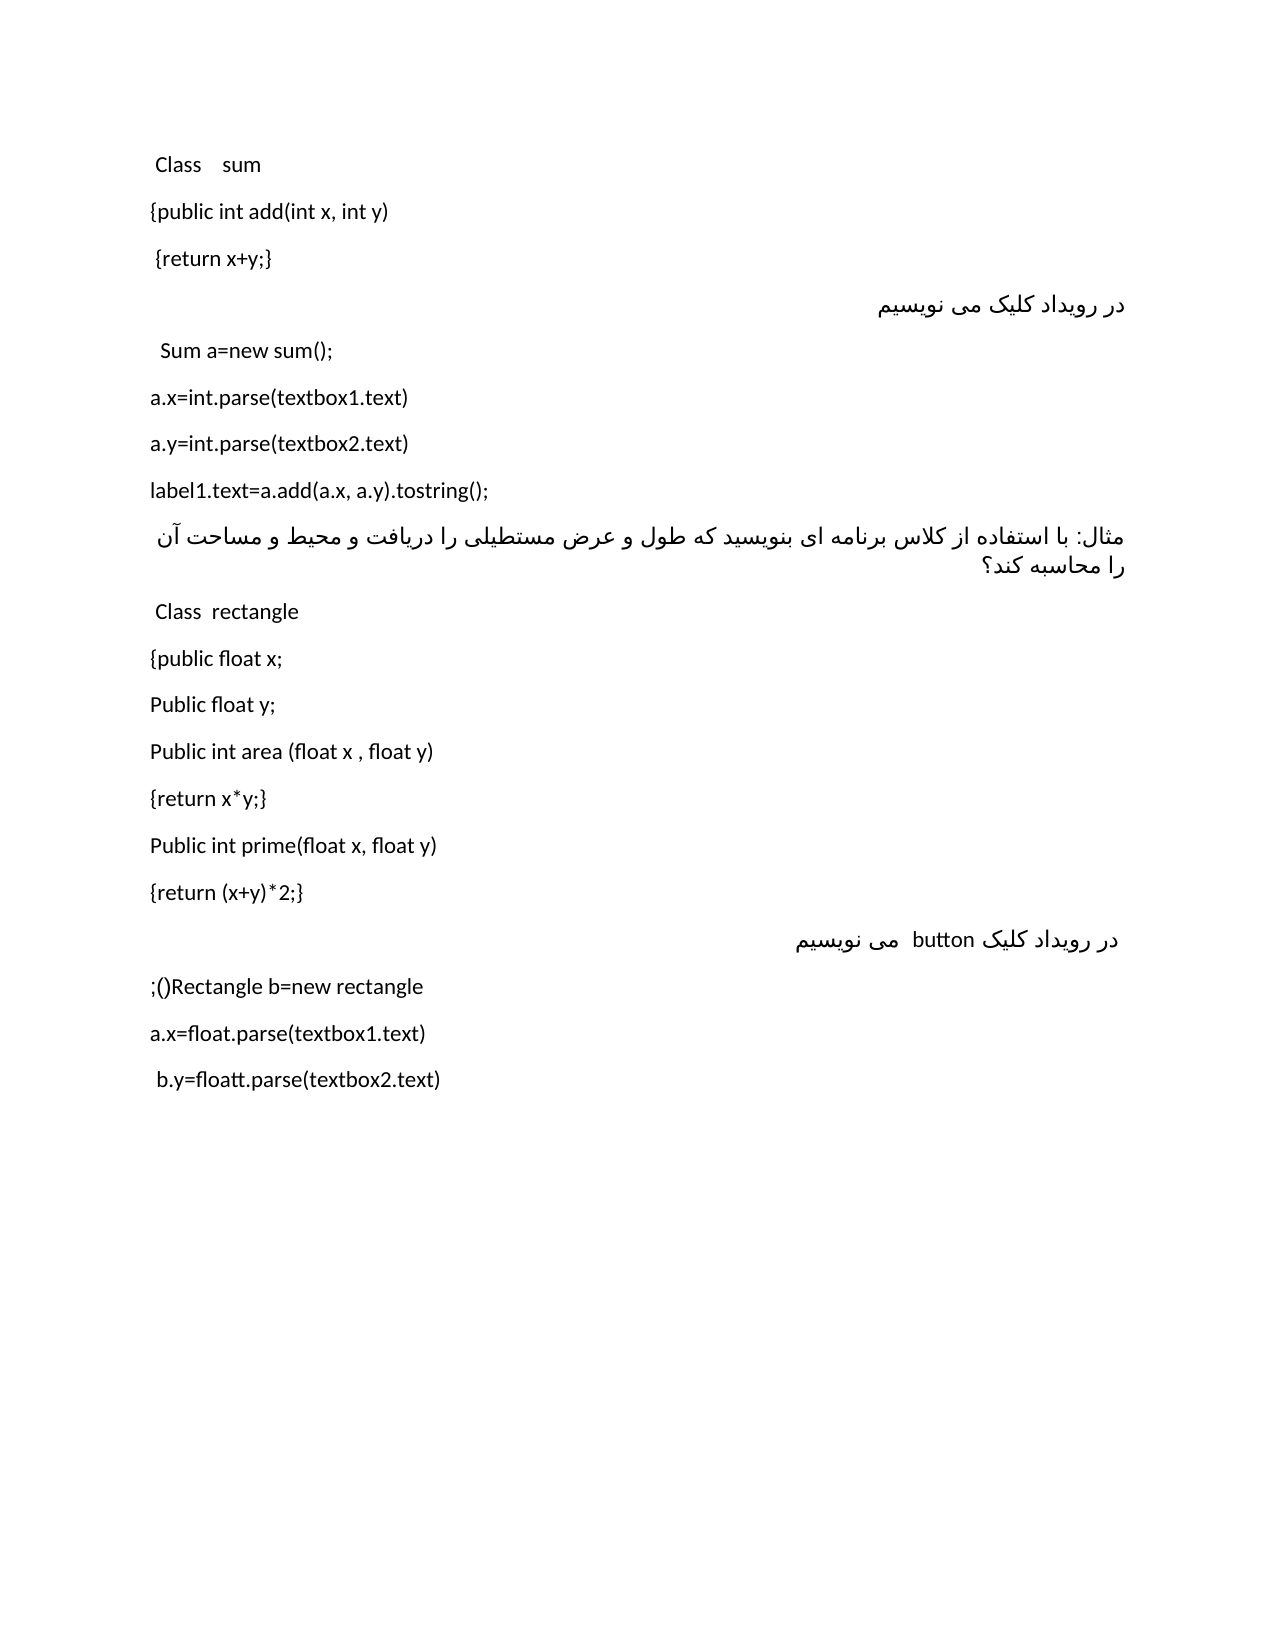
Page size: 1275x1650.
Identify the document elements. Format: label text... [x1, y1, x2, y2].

text در رویداد کلیک button می نویسیم [150, 925, 1125, 953]
text a.x=int.parse(textbox1.text) [150, 383, 1125, 411]
text Rectangle b=new rectangle(); [150, 972, 1125, 1000]
text b.y=floatt.parse(textbox2.text) [150, 1066, 1125, 1093]
text Class rectangle [150, 597, 1125, 625]
text a.y=int.parse(textbox2.text) [150, 429, 1125, 457]
text {return x*y;} [150, 784, 1125, 812]
text Class sum [150, 150, 1125, 178]
text {public int add(int x, int y) [150, 197, 1125, 225]
text a.x=float.parse(textbox1.text) [150, 1019, 1125, 1047]
text Public float y; [150, 691, 1125, 718]
text Public int prime(float x, float y) [150, 831, 1125, 859]
text {return x+y;} [150, 244, 1125, 272]
text Public int area (float x , float y) [150, 737, 1125, 765]
text Sum a=new sum(); [150, 336, 1125, 364]
text label1.text=a.add(a.x, a.y).tostring(); [150, 476, 1125, 504]
text در رویداد کلیک می نویسیم [150, 291, 1125, 317]
text {public float x; [150, 644, 1125, 672]
text مثال: با استفاده از کلاس برنامه ای بنویسید که طول و عرض مستطیلی را دریافت و محیط و مساحت آن را محاسبه کند؟ [150, 523, 1125, 578]
text {return (x+y)*2;} [150, 878, 1125, 906]
